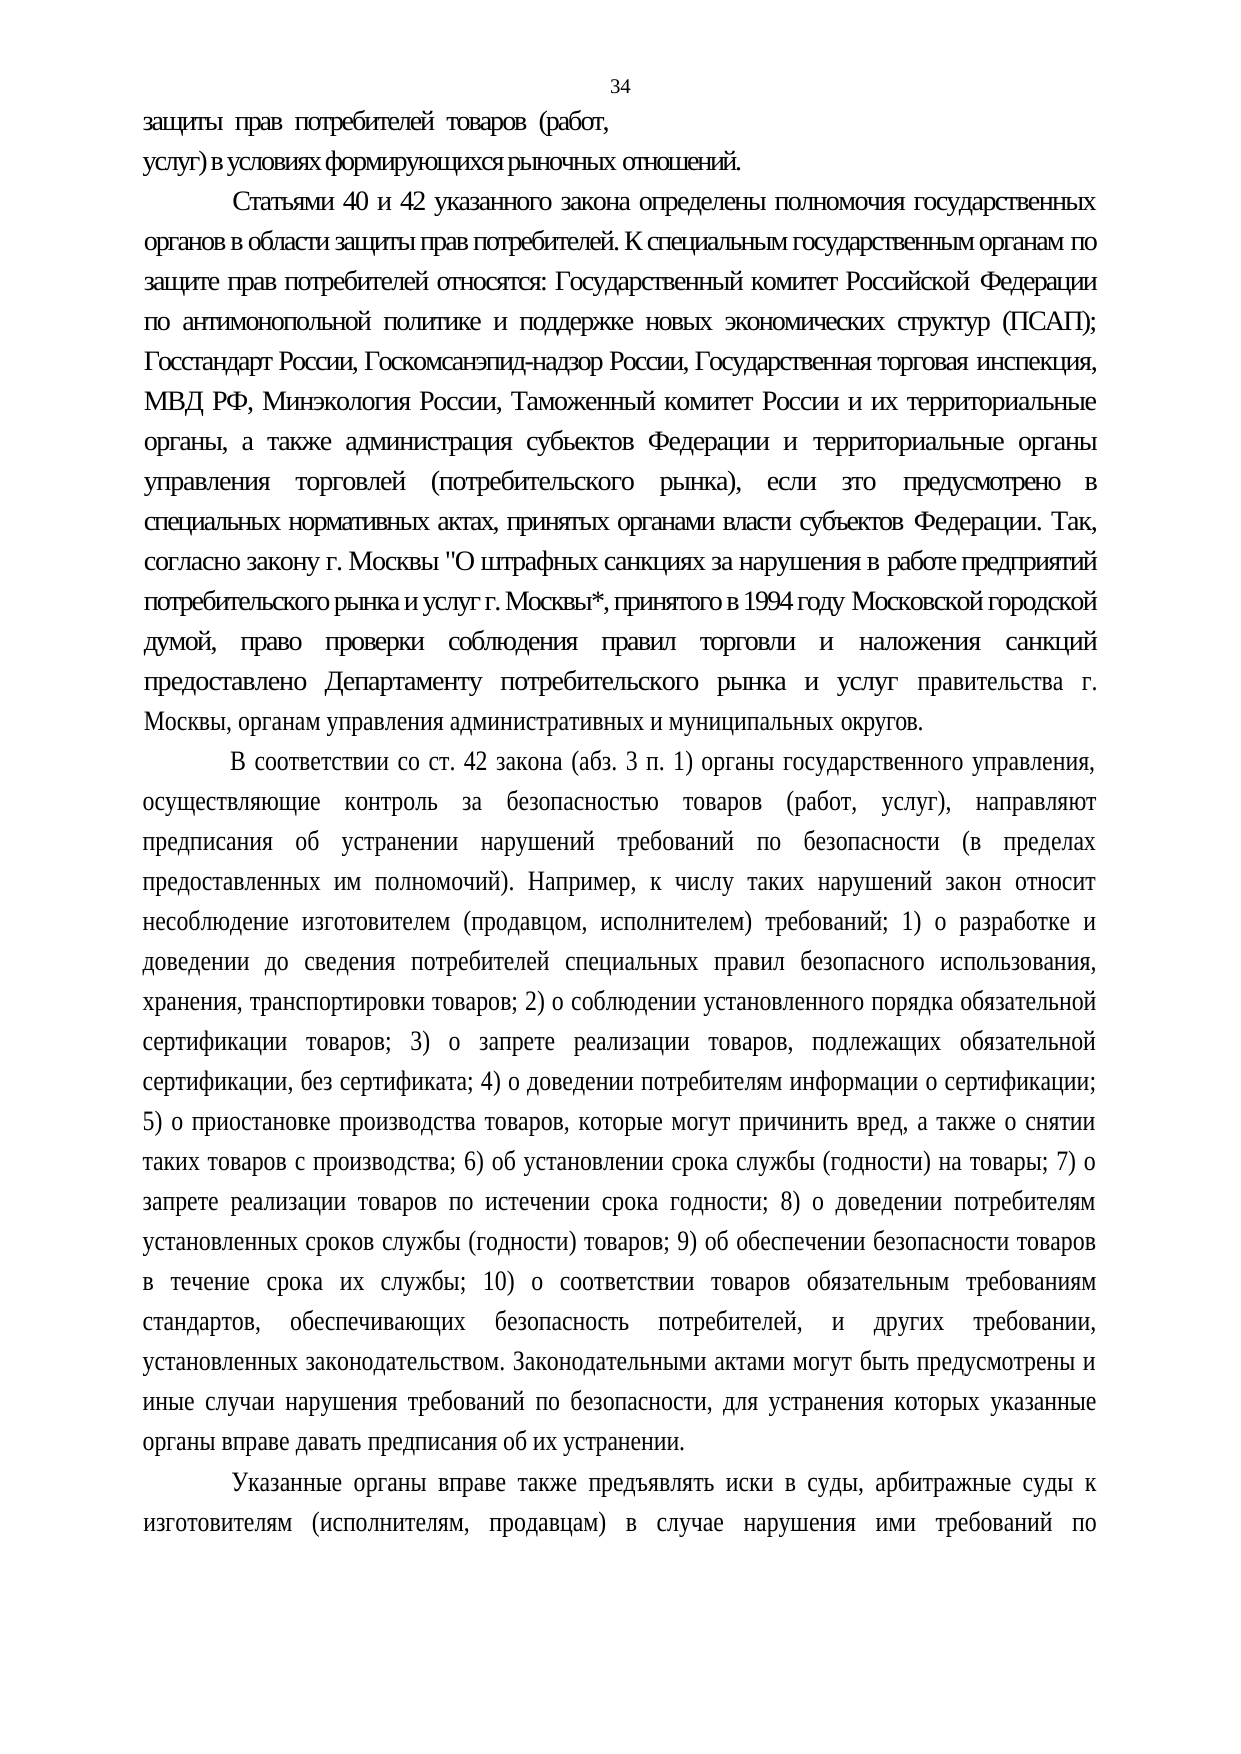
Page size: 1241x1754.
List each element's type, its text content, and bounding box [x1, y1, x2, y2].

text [143, 1459, 1098, 1539]
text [142, 98, 1097, 178]
text Статьями 40 и 42 указанного закона определены полномочия государственных органов в области защиты прав потребителей. К специальным государственным органам по защите прав потребителей относятся: Государственный комитет Российской Федерации по антимонопольной политике и поддержке новых экономических структур (ПСАП); Госстандарт России, Госкомсанэпид-надзор России, Государственная торговая инспекция, МВД РФ, Минэкология России, Таможенный комитет России и их территориальные органы, а также администрация субьектов Федерации и территориальные органы управления торговлей (потребительского рынка), если зто предусмотрено в специальных нормативных актах, принятых органами власти субъектов Федерации. Так, согласно закону г. Москвы "О штрафных санкциях за нарушения в работе предприятий потребительского рынка и услуг г. Москвы*, принятого в 1994 году Московской городской думой, право проверки соблюдения правил торговли и наложения санкций предоставлено Департаменту потребительского рынка и услуг правительства г. Москвы, органам управления административных и муниципальных округов. [143, 178, 1098, 738]
text В соответствии со ст. 42 закона (абз. 3 п. 1) органы государственного управления, осуществляющие контроль за безопасностью товаров (работ, услуг), направляют предписания об устранении нарушений требований по безопасности (в пределах предоставленных им полномочий). Например, к числу таких нарушений закон относит несоблюдение изготовителем (продавцом, исполнителем) требований; 1) о разработке и доведении до сведения потребителей специальных правил безопасного использования, хранения, транспортировки товаров; 2) о соблюдении установленного порядка обязательной сертификации товаров; 3) о запрете реализации товаров, подлежащих обязательной сертификации, без сертификата; 4) о доведении потребителям информации о сертификации; 5) о приостановке производства товаров, которые могут причинить вред, а также о снятии таких товаров с производства; 6) об установлении срока службы (годности) на товары; 7) о запрете реализации товаров по истечении срока годности; 8) о доведении потребителям установленных сроков службы (годности) товаров; 9) об обеспечении безопасности товаров в течение срока их службы; 10) о соответствии товаров обязательным требованиям стандартов, обеспечивающих безопасность потребителей, и других требовании, установленных законодательством. Законодательными актами могут быть предусмотрены и иные случаи нарушения требований по безопасности, для устранения которых указанные органы вправе давать предписания об их устранении. [142, 738, 1098, 1458]
